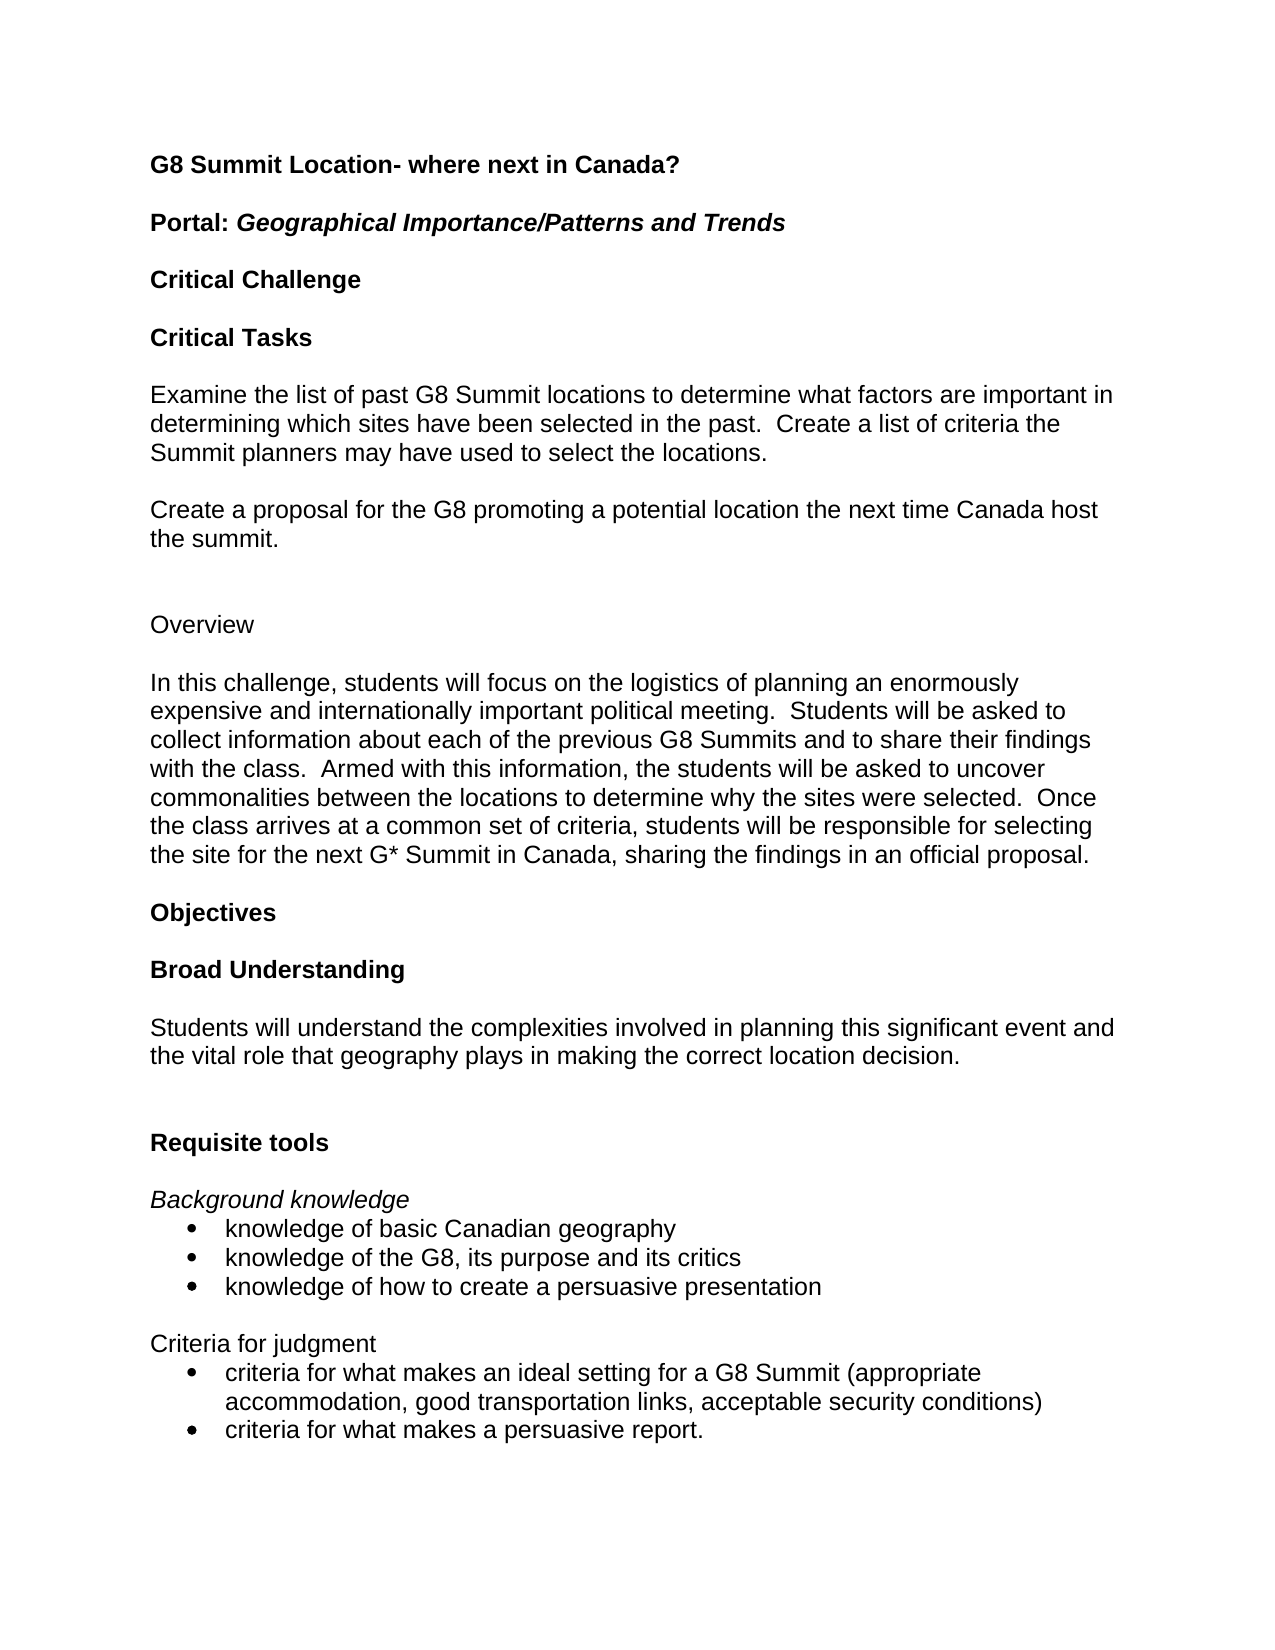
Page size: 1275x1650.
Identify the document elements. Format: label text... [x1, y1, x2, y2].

list knowledge of the G8, its purpose and its critics [187, 1243, 1125, 1271]
text In this challenge, students will focus on the logistics of planning an enormously expensive and internationally important political meeting. Students will be asked to collect information about each of the previous G8 Summits and to share their findings with the class. Armed with this information, the students will be asked to uncover commonalities between the locations to determine why the sites were selected. Once the class arrives at a common set of criteria, students will be responsible for selecting the site for the next G* Summit in Canada, sharing the findings in an official proposal. [150, 667, 1125, 869]
text G8 Summit Location- where next in Canada? [150, 150, 1125, 179]
text Portal: Geographical Importance/Patterns and Trends [150, 207, 1125, 236]
text Requisite tools [150, 1127, 1125, 1156]
text Critical Tasks [150, 322, 1125, 351]
list knowledge of how to create a persuasive presentation [187, 1271, 1125, 1300]
text Criteria for judgment [150, 1329, 1125, 1358]
text Create a proposal for the G8 promoting a potential location the next time Canada host the summit. [150, 495, 1125, 552]
text Background knowledge [150, 1185, 1125, 1214]
text Students will understand the complexities involved in planning this significant event and the vital role that geography plays in making the correct location decision. [150, 1012, 1125, 1070]
text Broad Understanding [150, 955, 1125, 984]
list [187, 1415, 1125, 1444]
text Critical Challenge [150, 265, 1125, 294]
text Objectives [150, 897, 1125, 926]
list criteria for what makes an ideal setting for a G8 Summit (appropriate accommodation, good transportation links, acceptable security conditions) [187, 1358, 1125, 1415]
text Overview [150, 610, 1125, 639]
list knowledge of basic Canadian geography [187, 1214, 1125, 1243]
text Examine the list of past G8 Summit locations to determine what factors are important in determining which sites have been selected in the past. Create a list of criteria the Summit planners may have used to select the locations. [150, 380, 1125, 466]
